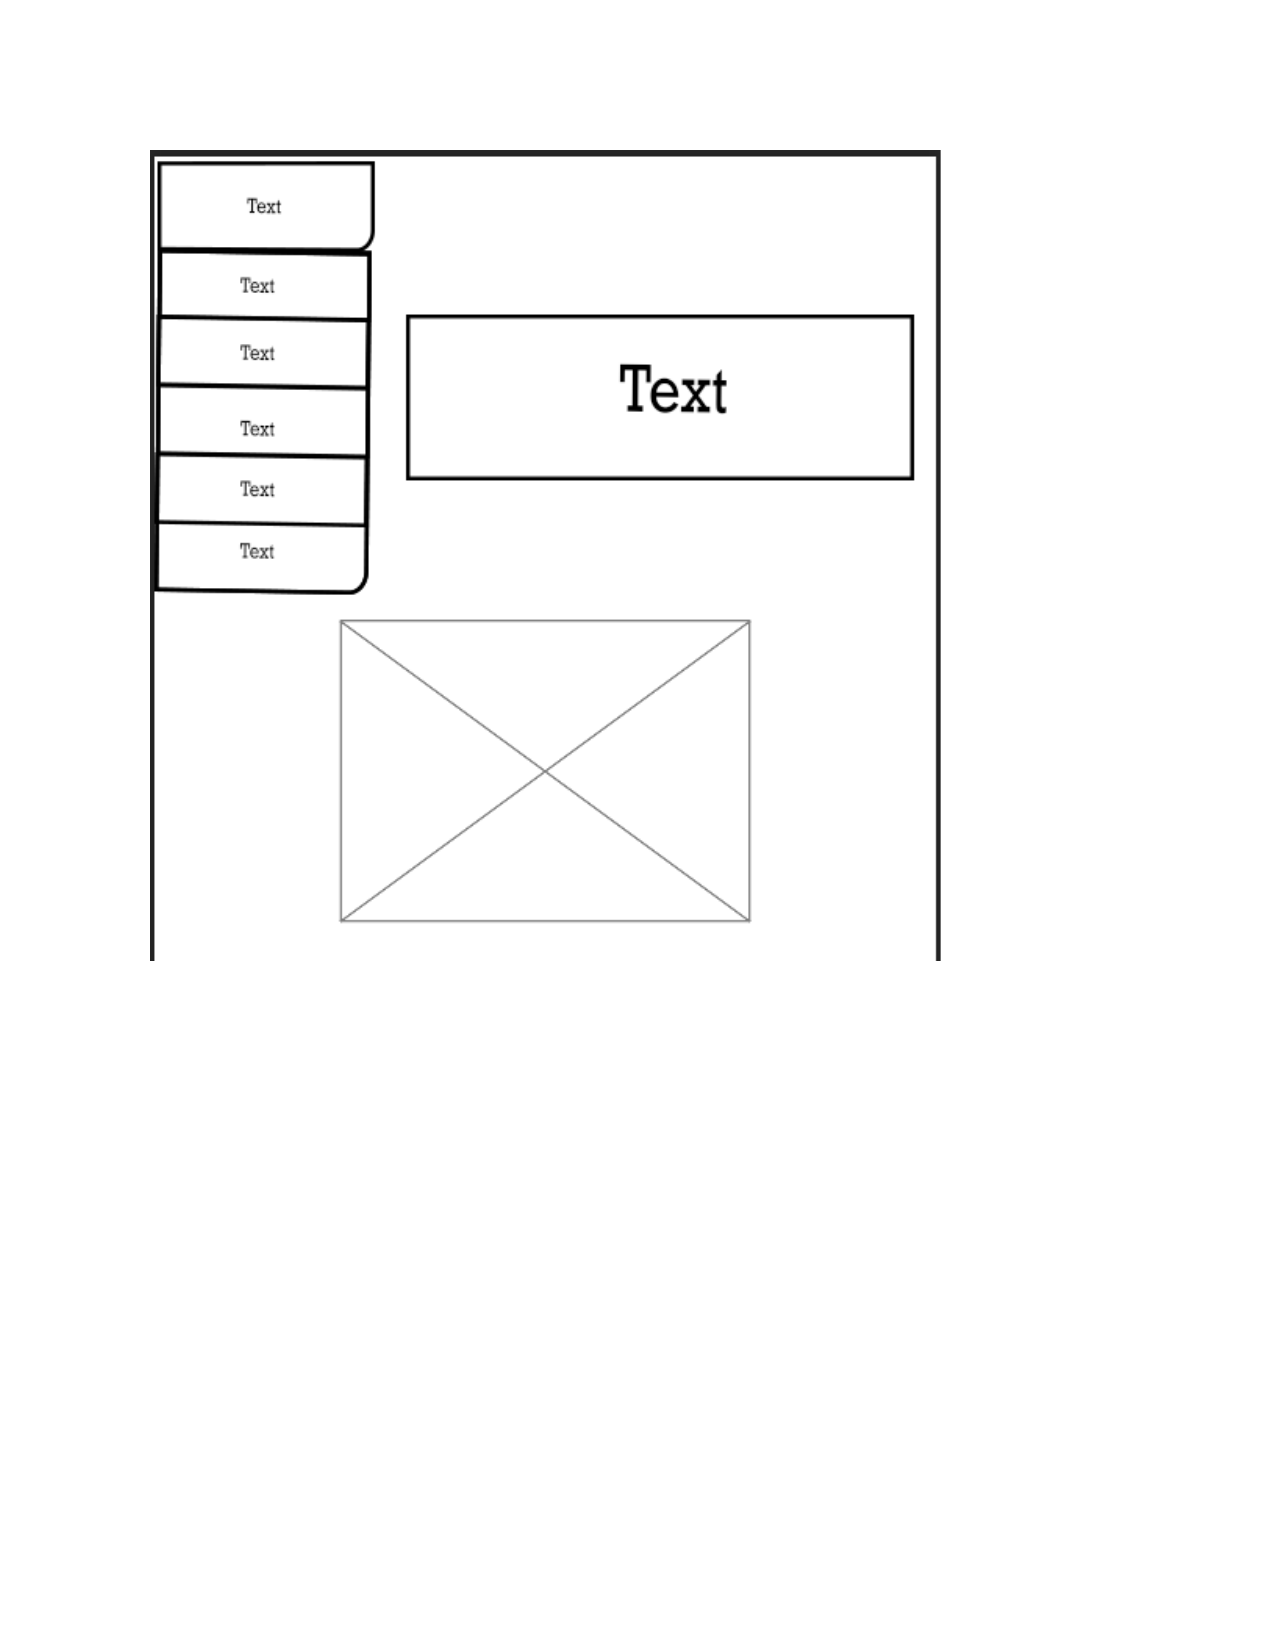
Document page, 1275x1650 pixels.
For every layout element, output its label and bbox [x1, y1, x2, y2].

picture [150, 150, 941, 961]
